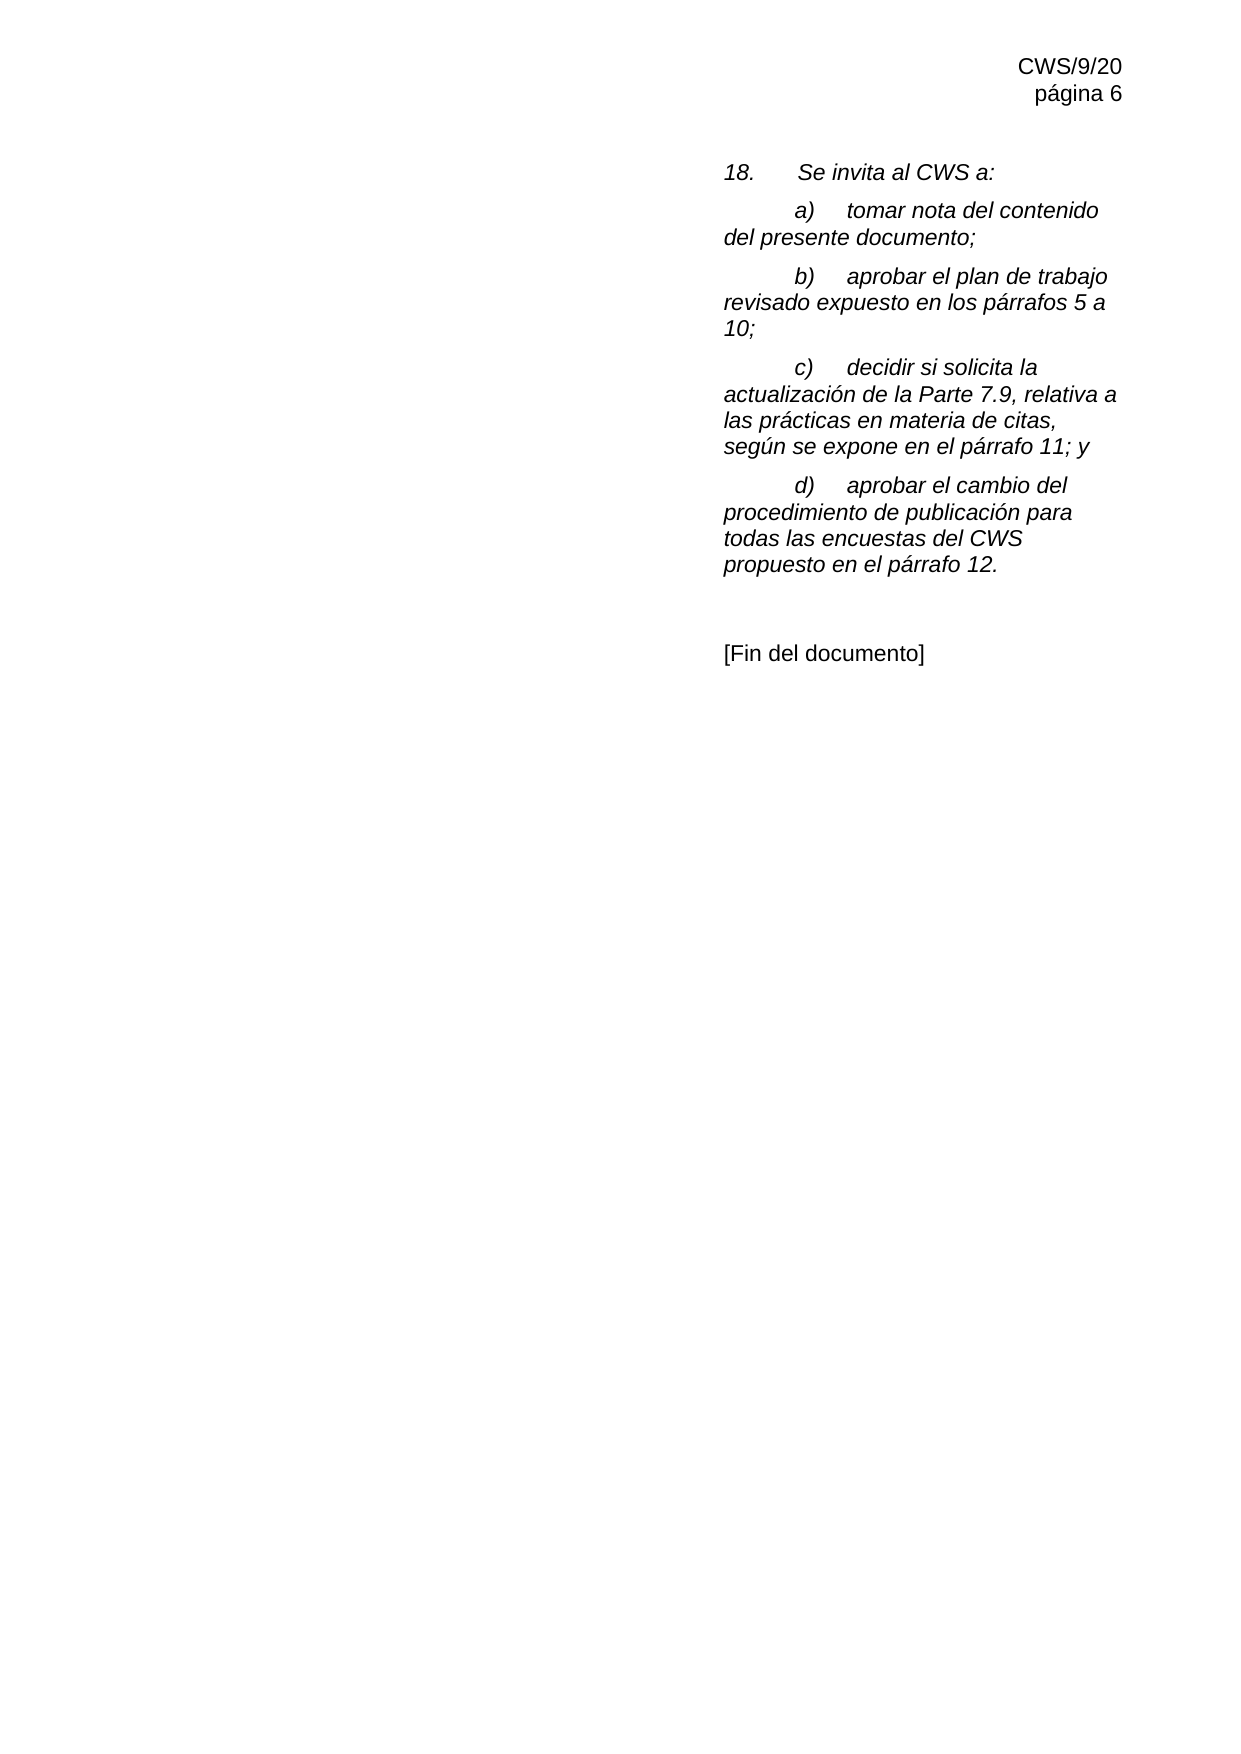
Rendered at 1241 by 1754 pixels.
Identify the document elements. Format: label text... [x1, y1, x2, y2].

list decidir si solicita la actualización de la Parte 7.9, relativa a las prácticas en materia de citas, según se expone en el párrafo 11; y [723, 354, 1122, 459]
list aprobar el cambio del procedimiento de publicación para todas las encuestas del CWS propuesto en el párrafo 12. [723, 472, 1122, 577]
list tomar nota del contenido del presente documento; [723, 197, 1122, 250]
text [Fin del documento] [723, 640, 1122, 666]
list aprobar el plan de trabajo revisado expuesto en los párrafos 5 a 10; [723, 263, 1122, 342]
text Se invita al CWS a: [723, 158, 1122, 185]
